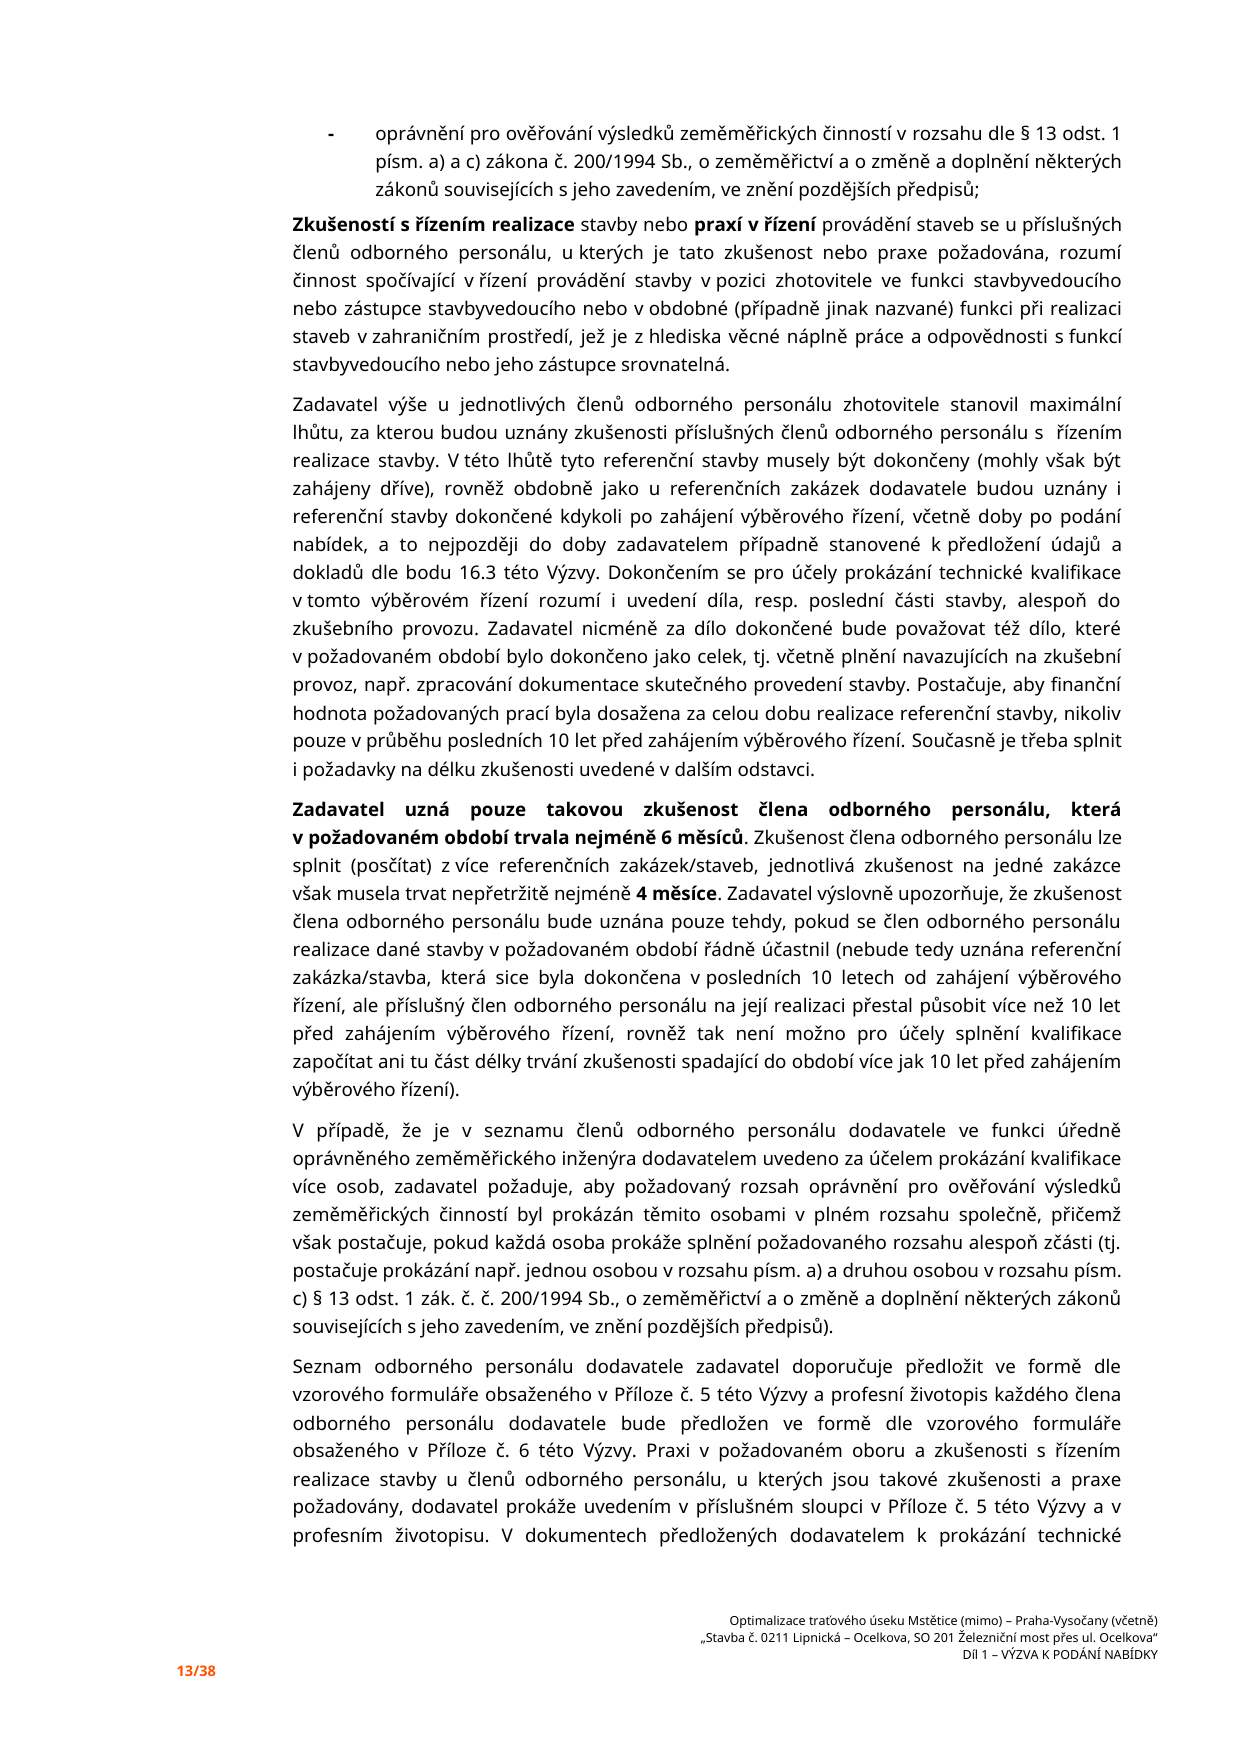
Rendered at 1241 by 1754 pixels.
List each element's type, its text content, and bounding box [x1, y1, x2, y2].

text Zadavatel uzná pouze takovou zkušenost člena odborného personálu, která v požadovaném období trvala nejméně 6 měsíců. Zkušenost člena odborného personálu lze splnit (posčítat) z více referenčních zakázek/staveb, jednotlivá zkušenost na jedné zakázce však musela trvat nepřetržitě nejméně 4 měsíce. Zadavatel výslovně upozorňuje, že zkušenost člena odborného personálu bude uznána pouze tehdy, pokud se člen odborného personálu realizace dané stavby v požadovaném období řádně účastnil (nebude tedy uznána referenční zakázka/stavba, která sice byla dokončena v posledních 10 letech od zahájení výběrového řízení, ale příslušný člen odborného personálu na její realizaci přestal působit více než 10 let před zahájením výběrového řízení, rovněž tak není možno pro účely splnění kvalifikace započítat ani tu část délky trvání zkušenosti spadající do období více jak 10 let před zahájením výběrového řízení). [292, 796, 1122, 1102]
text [292, 1354, 1122, 1547]
text oprávnění pro ověřování výsledků zeměměřických činností v rozsahu dle § 13 odst. 1 písm. a) a c) zákona č. 200/1994 Sb., o zeměměřictví a o změně a doplnění některých zákonů souvisejících s jeho zavedením, ve znění pozdějších předpisů; [328, 121, 1122, 202]
text Zkušeností s řízením realizace stavby nebo praxí v řízení provádění staveb se u příslušných členů odborného personálu, u kterých je tato zkušenost nebo praxe požadována, rozumí činnost spočívající v řízení provádění stavby v pozici zhotovitele ve funkci stavbyvedoucího nebo zástupce stavbyvedoucího nebo v obdobné (případně jinak nazvané) funkci při realizaci staveb v zahraničním prostředí, jež je z hlediska věcné náplně práce a odpovědnosti s funkcí stavbyvedoucího nebo jeho zástupce srovnatelná. [292, 211, 1122, 377]
text Zadavatel výše u jednotlivých členů odborného personálu zhotovitele stanovil maximální lhůtu, za kterou budou uznány zkušenosti příslušných členů odborného personálu s řízením realizace stavby. V této lhůtě tyto referenční stavby musely být dokončeny (mohly však být zahájeny dříve), rovněž obdobně jako u referenčních zakázek dodavatele budou uznány i referenční stavby dokončené kdykoli po zahájení výběrového řízení, včetně doby po podání nabídek, a to nejpozději do doby zadavatelem případně stanovené k předložení údajů a dokladů dle bodu 16.3 této Výzvy. Dokončením se pro účely prokázání technické kvalifikace v tomto výběrovém řízení rozumí i uvedení díla, resp. poslední části stavby, alespoň do zkušebního provozu. Zadavatel nicméně za dílo dokončené bude považovat též dílo, které v požadovaném období bylo dokončeno jako celek, tj. včetně plnění navazujících na zkušební provoz, např. zpracování dokumentace skutečného provedení stavby. Postačuje, aby finanční hodnota požadovaných prací byla dosažena za celou dobu realizace referenční stavby, nikoliv pouze v průběhu posledních 10 let před zahájením výběrového řízení. Současně je třeba splnit i požadavky na délku zkušenosti uvedené v dalším odstavci. [292, 392, 1122, 781]
text V případě, že je v seznamu členů odborného personálu dodavatele ve funkci úředně oprávněného zeměměřického inženýra dodavatelem uvedeno za účelem prokázání kvalifikace více osob, zadavatel požaduje, aby požadovaný rozsah oprávnění pro ověřování výsledků zeměměřických činností byl prokázán těmito osobami v plném rozsahu společně, přičemž však postačuje, pokud každá osoba prokáže splnění požadovaného rozsahu alespoň zčásti (tj. postačuje prokázání např. jednou osobou v rozsahu písm. a) a druhou osobou v rozsahu písm. c) § 13 odst. 1 zák. č. č. 200/1994 Sb., o zeměměřictví a o změně a doplnění některých zákonů souvisejících s jeho zavedením, ve znění pozdějších předpisů). [292, 1117, 1122, 1339]
